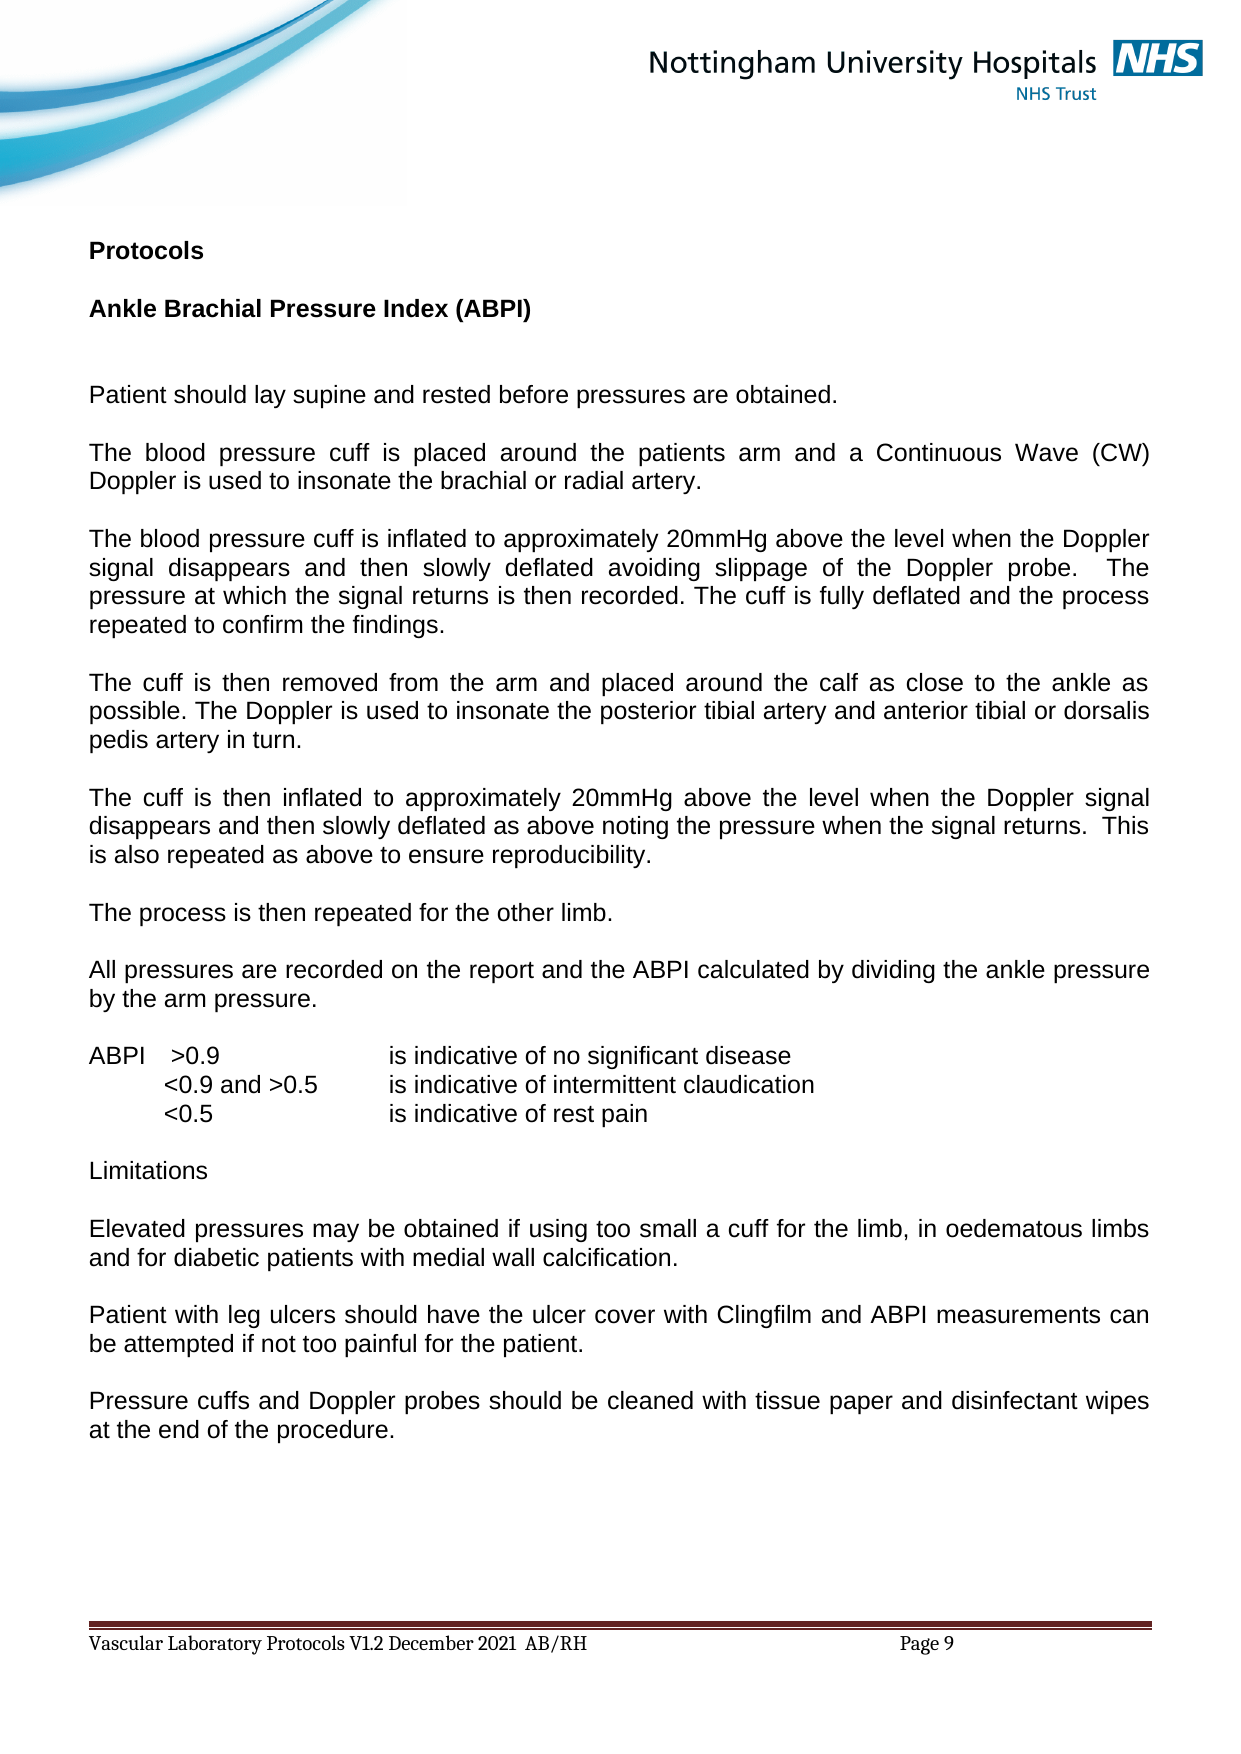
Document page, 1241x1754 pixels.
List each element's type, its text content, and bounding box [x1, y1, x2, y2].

text The blood pressure cuff is inflated to approximately 20mmHg above the level when the Doppler signal disappears and then slowly deflated avoiding slippage of the Doppler probe. The pressure at which the signal returns is then recorded. The cuff is fully deflated and the process repeated to confirm the findings. [89, 524, 1152, 639]
text Patient with leg ulcers should have the ulcer cover with Clingfilm and ABPI measurements can be attempted if not too painful for the patient. [89, 1300, 1152, 1357]
text Pressure cuffs and Doppler probes should be cleaned with tissue paper and disinfectant wipes at the end of the procedure. [89, 1386, 1152, 1444]
text Patient should lay supine and rested before pressures are obtained. [89, 380, 1152, 409]
text Ankle Brachial Pressure Index (ABPI) [89, 294, 1152, 322]
picture [0, 0, 408, 206]
text <0.5 is indicative of rest pain [89, 1099, 1152, 1127]
text The cuff is then removed from the arm and placed around the calf as close to the ankle as possible. The Doppler is used to insonate the posterior tibial artery and anterior tibial or dorsalis pedis artery in turn. [89, 667, 1152, 754]
text ABPI >0.9 is indicative of no significant disease [89, 1041, 1152, 1070]
text The process is then repeated for the other limb. [89, 897, 1152, 926]
text All pressures are recorded on the report and the ABPI calculated by dividing the ankle pressure by the arm pressure. [89, 955, 1152, 1012]
text Protocols [89, 236, 1152, 265]
picture [645, 30, 1212, 106]
text <0.9 and >0.5 is indicative of intermittent claudication [89, 1070, 1152, 1099]
text Limitations [89, 1156, 1152, 1185]
text Elevated pressures may be obtained if using too small a cuff for the limb, in oedematous limbs and for diabetic patients with medial wall calcification. [89, 1214, 1152, 1271]
text The blood pressure cuff is placed around the patients arm and a Continuous Wave (CW) Doppler is used to insonate the brachial or radial artery. [89, 437, 1152, 495]
text The cuff is then inflated to approximately 20mmHg above the level when the Doppler signal disappears and then slowly deflated as above noting the pressure when the signal returns. This is also repeated as above to ensure reproducibility. [89, 782, 1152, 869]
